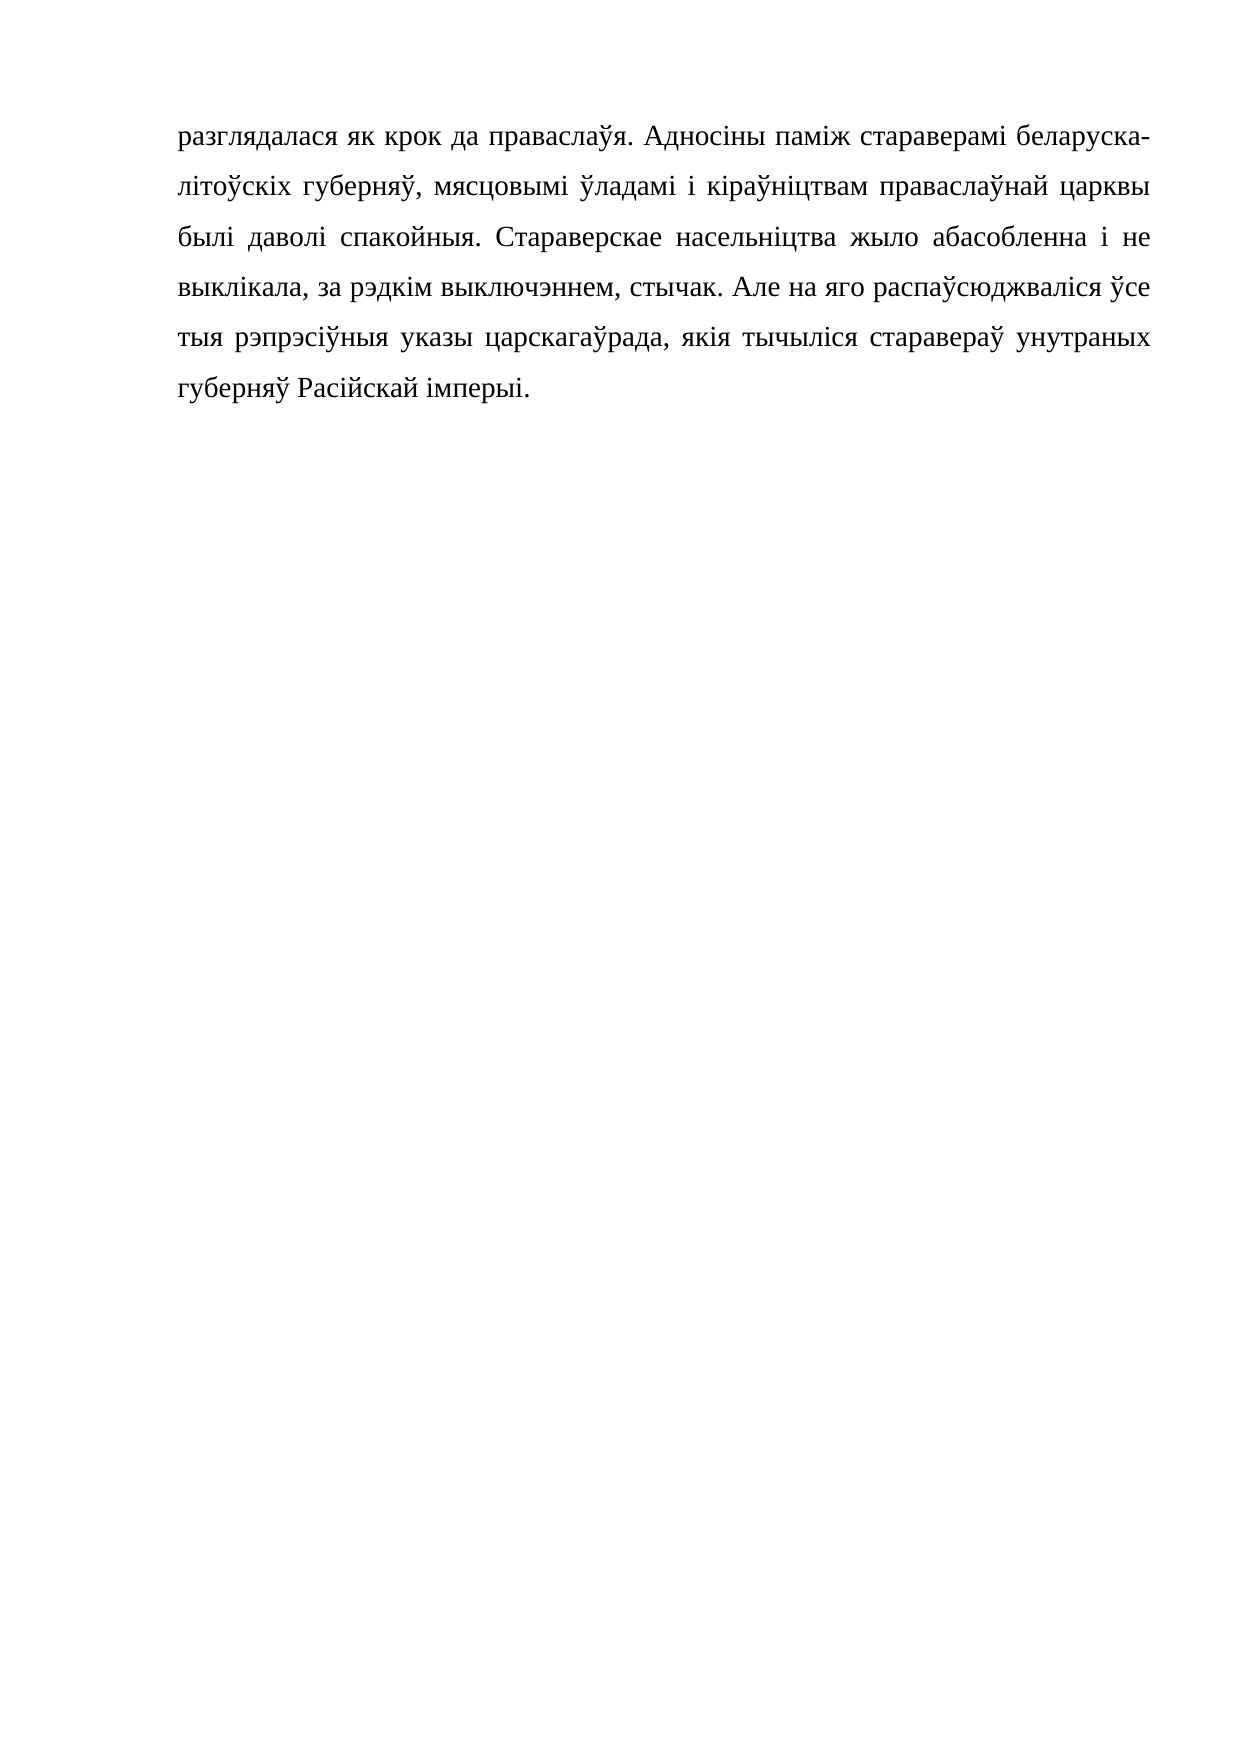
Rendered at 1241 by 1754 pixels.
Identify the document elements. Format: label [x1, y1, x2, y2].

text [177, 118, 1152, 403]
